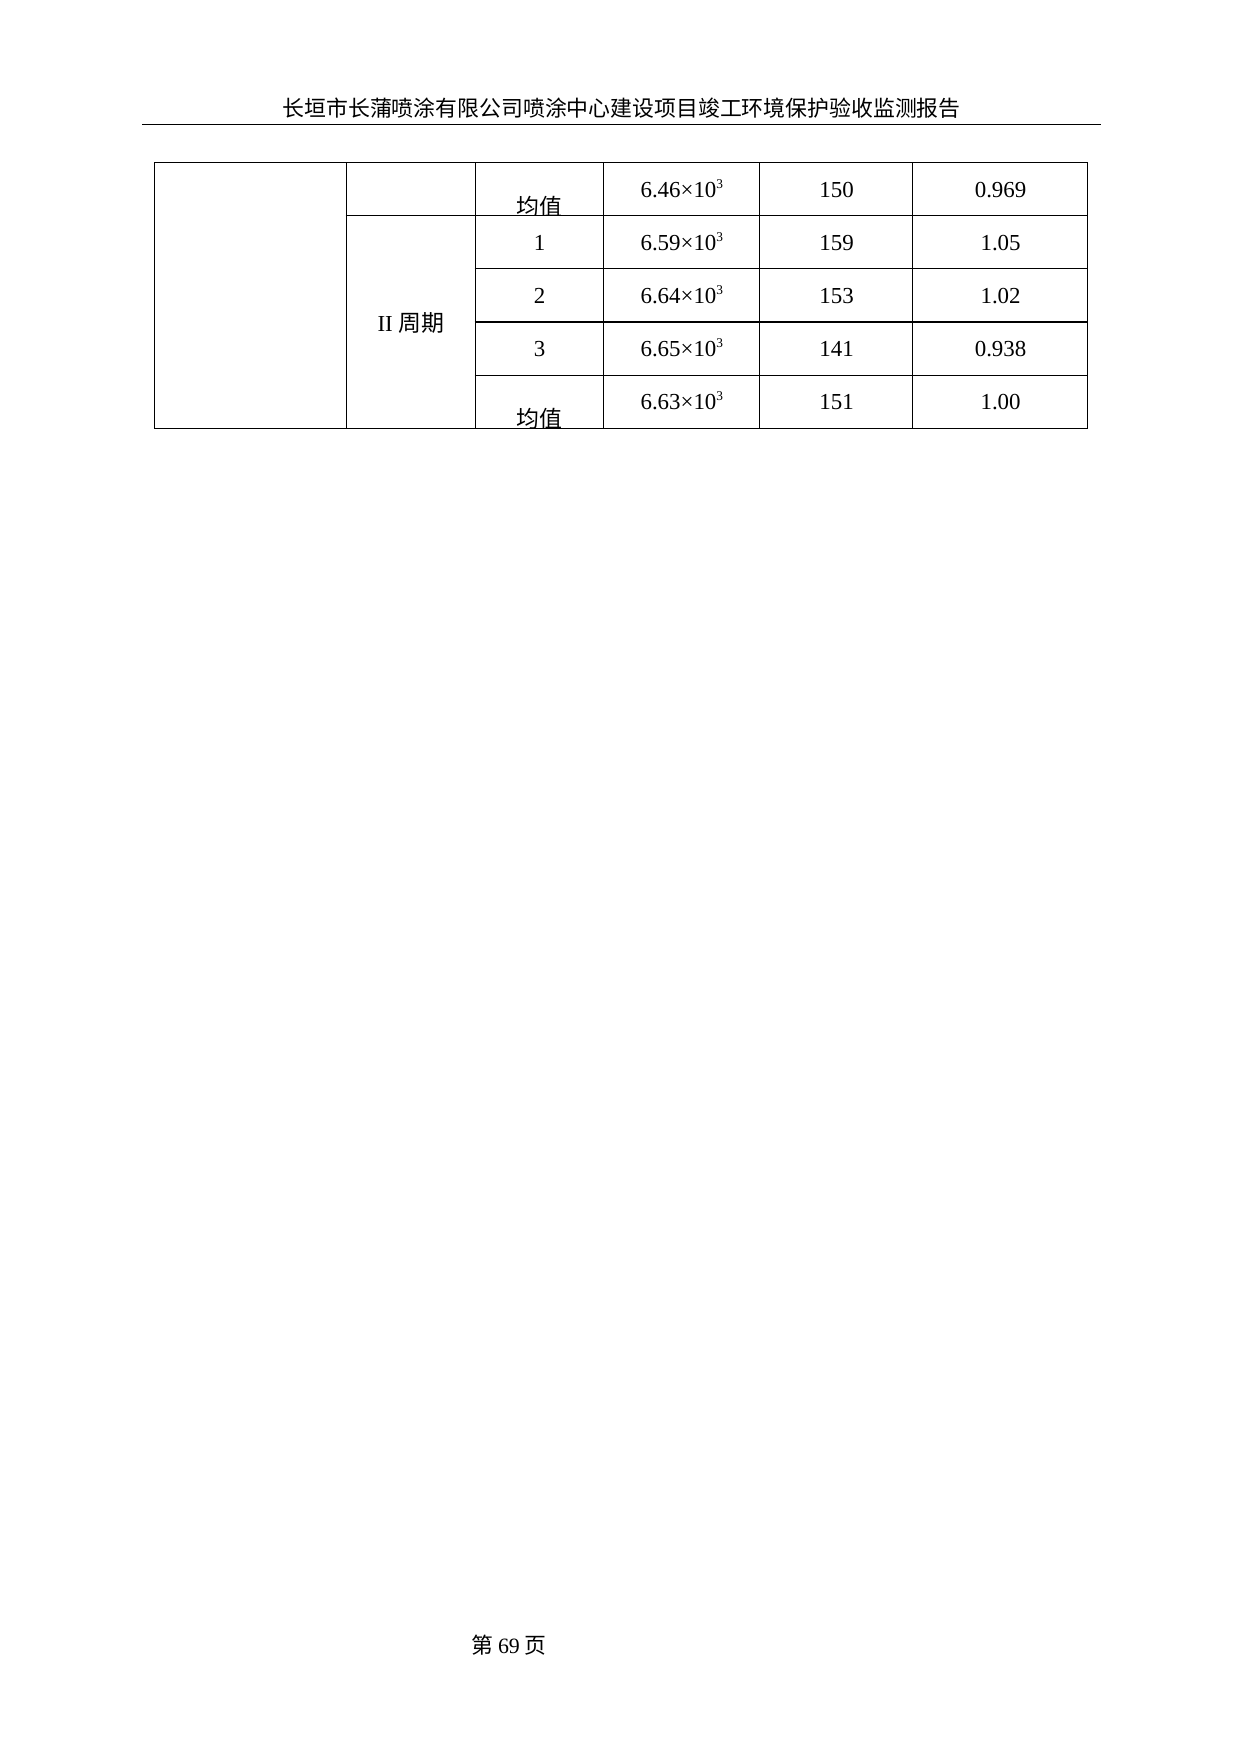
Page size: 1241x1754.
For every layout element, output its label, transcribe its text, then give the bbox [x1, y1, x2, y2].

table_cell 3 [476, 323, 603, 374]
table_cell 6.64×103 [604, 269, 759, 321]
table_cell 1.05 [913, 216, 1087, 268]
table_cell 0.938 [913, 323, 1087, 374]
table_cell 6.65×103 [604, 323, 759, 374]
table_cell 6.46×103 [604, 163, 759, 215]
table_cell 0.969 [913, 163, 1087, 215]
table_cell 均值 [476, 163, 603, 215]
table_cell 2 [476, 269, 603, 321]
table_cell 1 [476, 216, 603, 268]
table_cell 153 [760, 269, 912, 321]
table_cell 141 [760, 323, 912, 374]
table_cell 6.59×103 [604, 216, 759, 268]
table_cell 均值 [476, 376, 603, 428]
table_cell II 周期 [347, 216, 475, 428]
table_cell 151 [760, 376, 912, 428]
table_cell 1.00 [913, 376, 1087, 428]
table_cell 159 [760, 216, 912, 268]
table_cell 1.02 [913, 269, 1087, 321]
table_cell 6.63×103 [604, 376, 759, 428]
table_cell 150 [760, 163, 912, 215]
